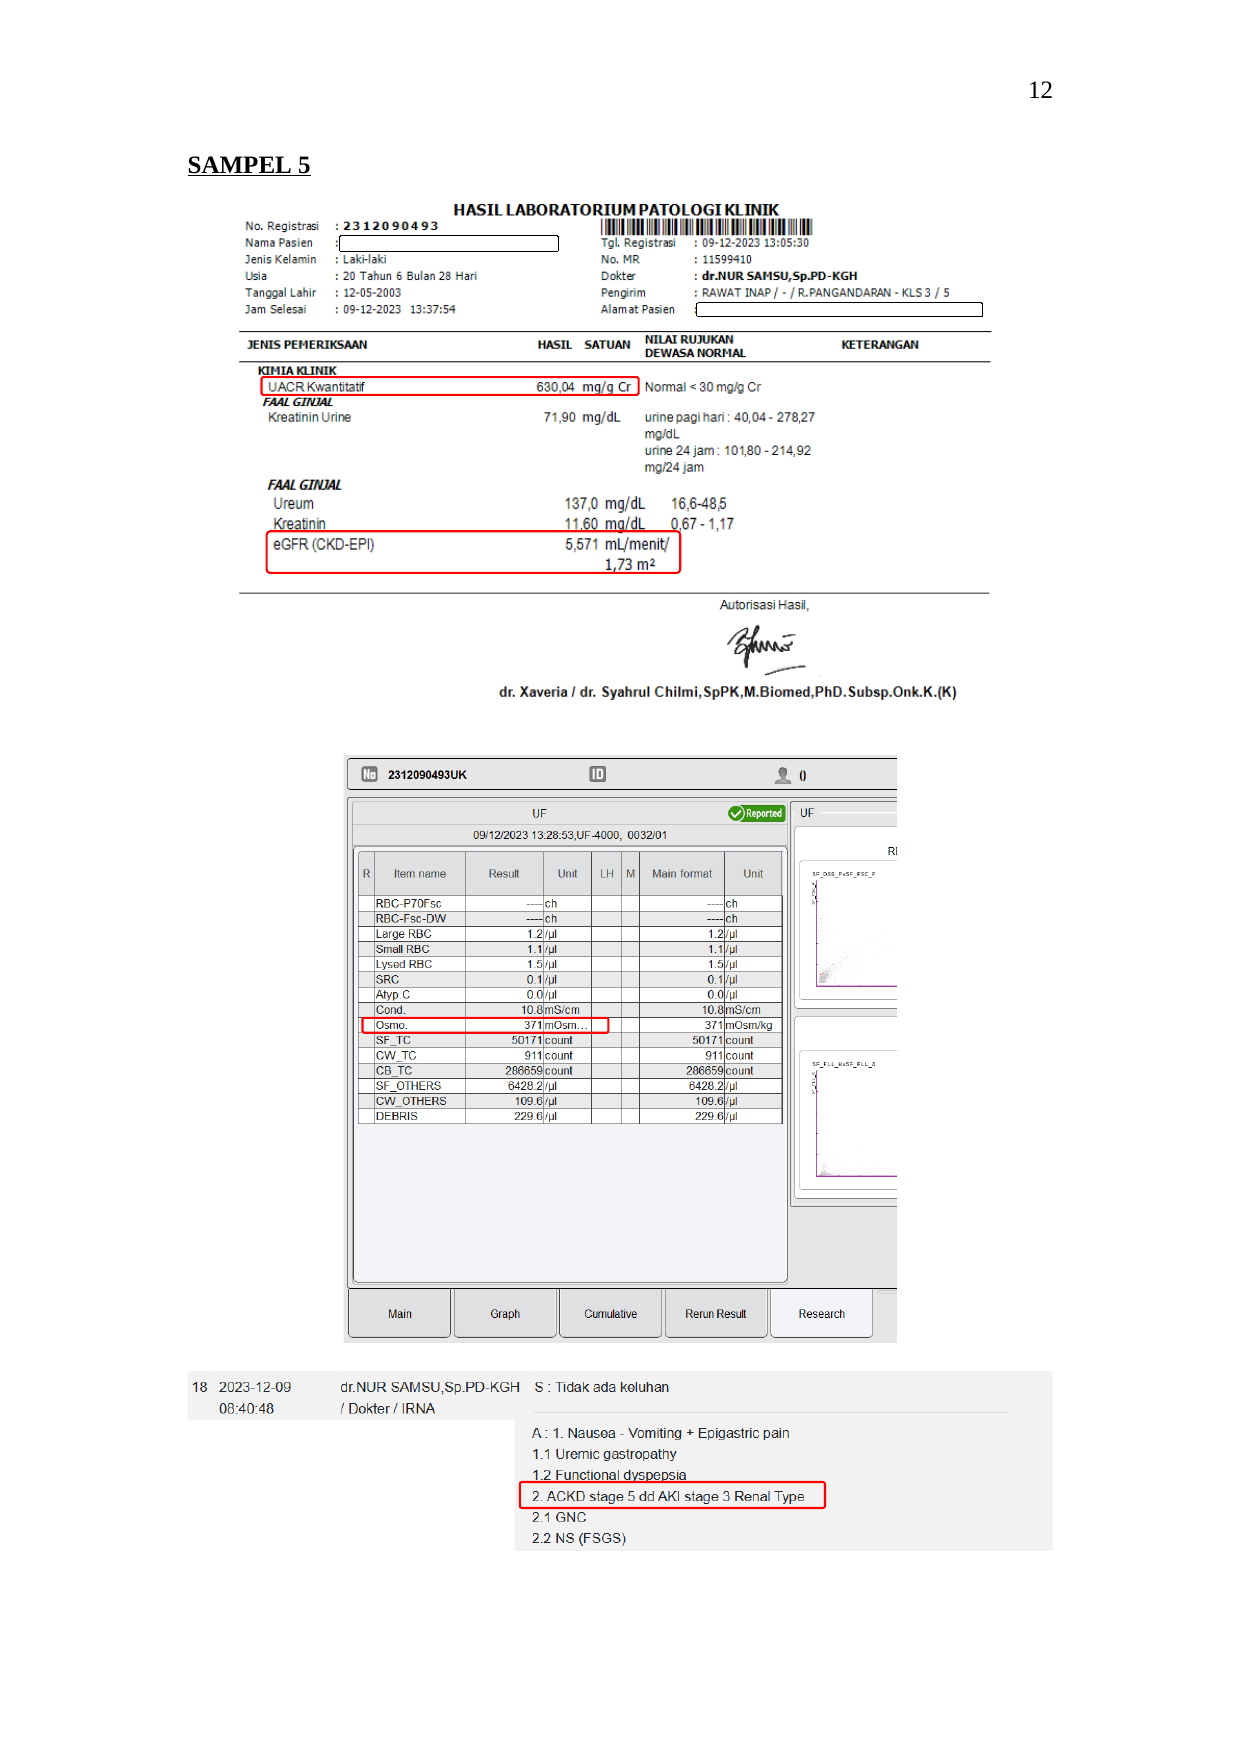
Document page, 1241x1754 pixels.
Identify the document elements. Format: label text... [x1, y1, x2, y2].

picture [187, 1371, 1053, 1551]
picture [343, 755, 897, 1343]
text SAMPEL 5 [187, 150, 1053, 179]
picture [235, 178, 1005, 727]
